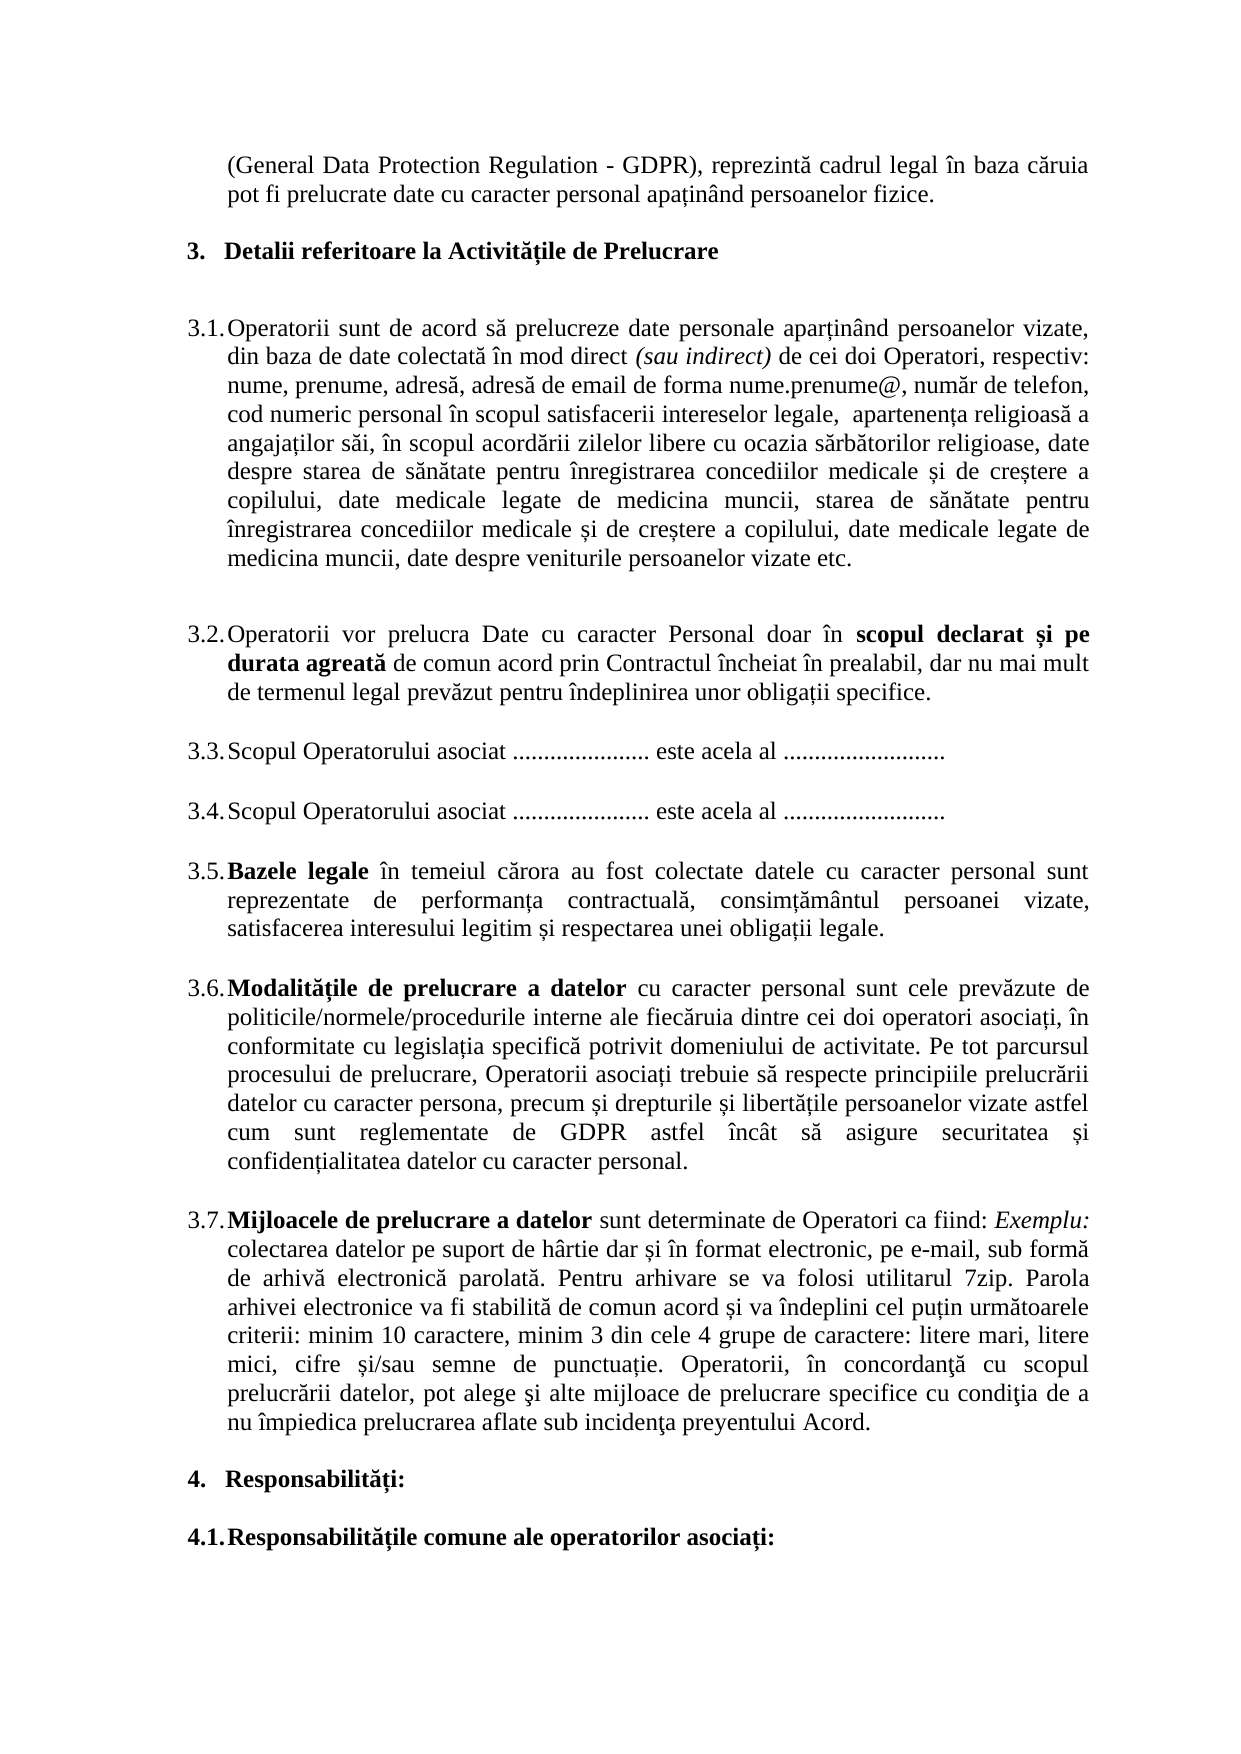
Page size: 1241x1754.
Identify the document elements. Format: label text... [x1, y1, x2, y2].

list Scopul Operatorului asociat ...................... este acela al .......................... [187, 796, 1090, 825]
list Responsabilitățile comune ale operatorilor asociați: [187, 1522, 1090, 1551]
list Modalitățile de prelucrare a datelor cu caracter personal sunt cele prevăzute de politicile/normele/procedurile interne ale fiecăruia dintre cei doi operatori asociați, în conformitate cu legislația specifică potrivit domeniului de activitate. Pe tot parcursul procesului de prelucrare, Operatorii asociați trebuie să respecte principiile prelucrării datelor cu caracter persona, precum și drepturile și libertățile persoanelor vizate astfel cum sunt reglementate de GDPR astfel încât să asigure securitatea și confidențialitatea datelor cu caracter personal. [187, 973, 1090, 1174]
list Operatorii vor prelucra Date cu caracter Personal doar în scopul declarat și pe durata agreată de comun acord prin Contractul încheiat în prealabil, dar nu mai mult de termenul legal prevăzut pentru îndeplinirea unor obligații specifice. [187, 619, 1090, 705]
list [187, 150, 1090, 207]
list Scopul Operatorului asociat ...................... este acela al .......................... [187, 736, 1090, 765]
list Responsabilități: [187, 1464, 1090, 1493]
list Bazele legale în temeiul cărora au fost colectate datele cu caracter personal sunt reprezentate de performanța contractuală, consimțământul persoanei vizate, satisfacerea interesului legitim și respectarea unei obligații legale. [187, 856, 1090, 942]
list Operatorii sunt de acord să prelucreze date personale aparținând persoanelor vizate, din baza de date colectată în mod direct (sau indirect) de cei doi Operatori, respectiv: nume, prenume, adresă, adresă de email de forma nume.prenume@, număr de telefon, cod numeric personal în scopul satisfacerii intereselor legale, apartenența religioasă a angajaților săi, în scopul acordării zilelor libere cu ocazia sărbătorilor religioase, date despre starea de sănătate pentru înregistrarea concediilor medicale și de creștere a copilului, date medicale legate de medicina muncii, starea de sănătate pentru înregistrarea concediilor medicale și de creștere a copilului, date medicale legate de medicina muncii, date despre veniturile persoanelor vizate etc. [187, 313, 1090, 571]
list Mijloacele de prelucrare a datelor sunt determinate de Operatori ca fiind: Exemplu: colectarea datelor pe suport de hârtie dar și în format electronic, pe e-mail, sub formă de arhivă electronică parolată. Pentru arhivare se va folosi utilitarul 7zip. Parola arhivei electronice va fi stabilită de comun acord și va îndeplini cel puțin următoarele criterii: minim 10 caractere, minim 3 din cele 4 grupe de caractere: litere mari, litere mici, cifre și/sau semne de punctuație. Operatorii, în concordanţă cu scopul prelucrării datelor, pot alege şi alte mijloace de prelucrare specifice cu condiţia de a nu împiedica prelucrarea aflate sub incidenţa preyentului Acord. [187, 1206, 1090, 1436]
list Detalii referitoare la Activitățile de Prelucrare [187, 236, 1090, 265]
